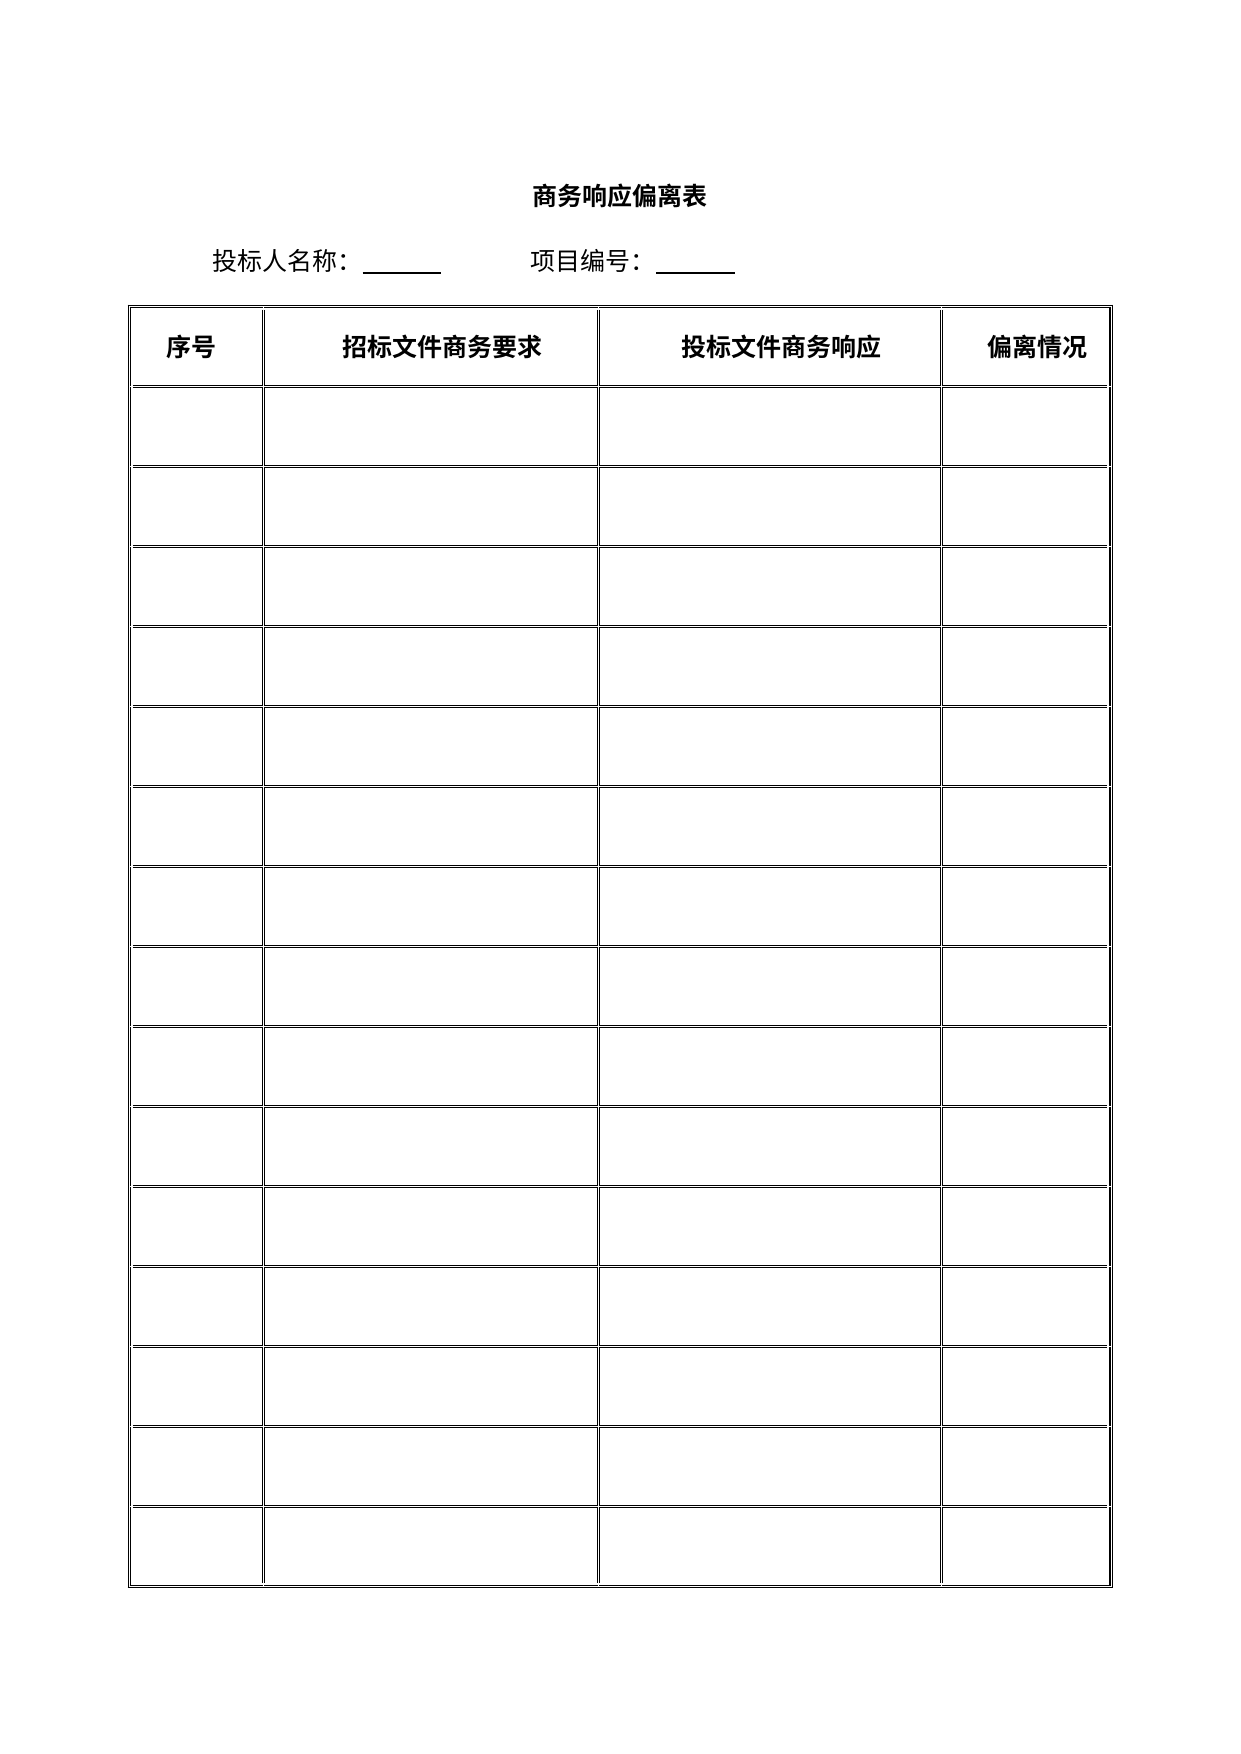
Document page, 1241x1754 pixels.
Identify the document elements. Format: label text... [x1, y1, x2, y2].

table_cell [943, 1025, 1110, 1104]
table_cell [598, 1505, 942, 1584]
table_cell [131, 1345, 262, 1424]
table_cell [943, 1425, 1110, 1504]
table_cell [131, 1105, 262, 1184]
table_cell [600, 1108, 940, 1184]
table_cell [943, 705, 1110, 784]
table_header 序号 [131, 306, 264, 384]
table_cell [265, 708, 597, 784]
table_cell [131, 705, 262, 784]
table_cell [943, 545, 1110, 624]
table_cell [600, 388, 940, 464]
table_cell [600, 468, 940, 544]
table_cell [131, 545, 262, 624]
table_cell [131, 1185, 262, 1264]
table_cell [600, 1268, 940, 1344]
table_cell [600, 1188, 940, 1264]
table_cell [265, 1348, 597, 1424]
table_cell [265, 1428, 597, 1504]
table_cell [600, 548, 940, 624]
table_cell [600, 948, 940, 1024]
table_cell [265, 548, 597, 624]
table_cell [131, 865, 262, 944]
table_cell [943, 385, 1110, 464]
table_cell [265, 468, 597, 544]
table_cell [265, 868, 597, 944]
table_cell [943, 1345, 1110, 1424]
table_cell [265, 388, 597, 464]
table_header 偏离情况 [942, 308, 1109, 384]
table_cell [265, 1188, 597, 1264]
table_cell [600, 868, 940, 944]
table_cell [600, 1428, 940, 1504]
text 商务响应偏离表 [187, 162, 1053, 227]
table_cell [131, 385, 262, 464]
table_cell [600, 1348, 940, 1424]
table_cell [131, 1025, 262, 1104]
table_cell [942, 1505, 1110, 1584]
table_cell [943, 465, 1110, 544]
table_header 投标文件商务响应 [598, 306, 942, 384]
table_cell [131, 1425, 262, 1504]
table_cell [265, 1108, 597, 1184]
table_cell [600, 708, 940, 784]
table_cell [943, 865, 1110, 944]
table_cell [265, 788, 597, 864]
table_cell [264, 1508, 598, 1584]
table_cell [600, 628, 940, 704]
table_cell [131, 625, 262, 704]
table_cell [600, 788, 940, 864]
table_cell [265, 948, 597, 1024]
table_cell [265, 1028, 597, 1104]
table_cell [943, 625, 1110, 704]
table_cell [131, 1505, 264, 1584]
table_cell [600, 1028, 940, 1104]
table_header 招标文件商务要求 [264, 308, 598, 384]
table_cell [131, 465, 262, 544]
table_cell [943, 1265, 1110, 1344]
table_cell [943, 785, 1110, 864]
table_cell [943, 1105, 1110, 1184]
table_cell [265, 1268, 597, 1344]
table_cell [131, 945, 262, 1024]
table_cell [943, 945, 1110, 1024]
table_cell [943, 1185, 1110, 1264]
table_cell [265, 628, 597, 704]
table_cell [131, 785, 262, 864]
table_cell [131, 1265, 262, 1344]
text 投标人名称： 项目编号： [187, 227, 1053, 292]
